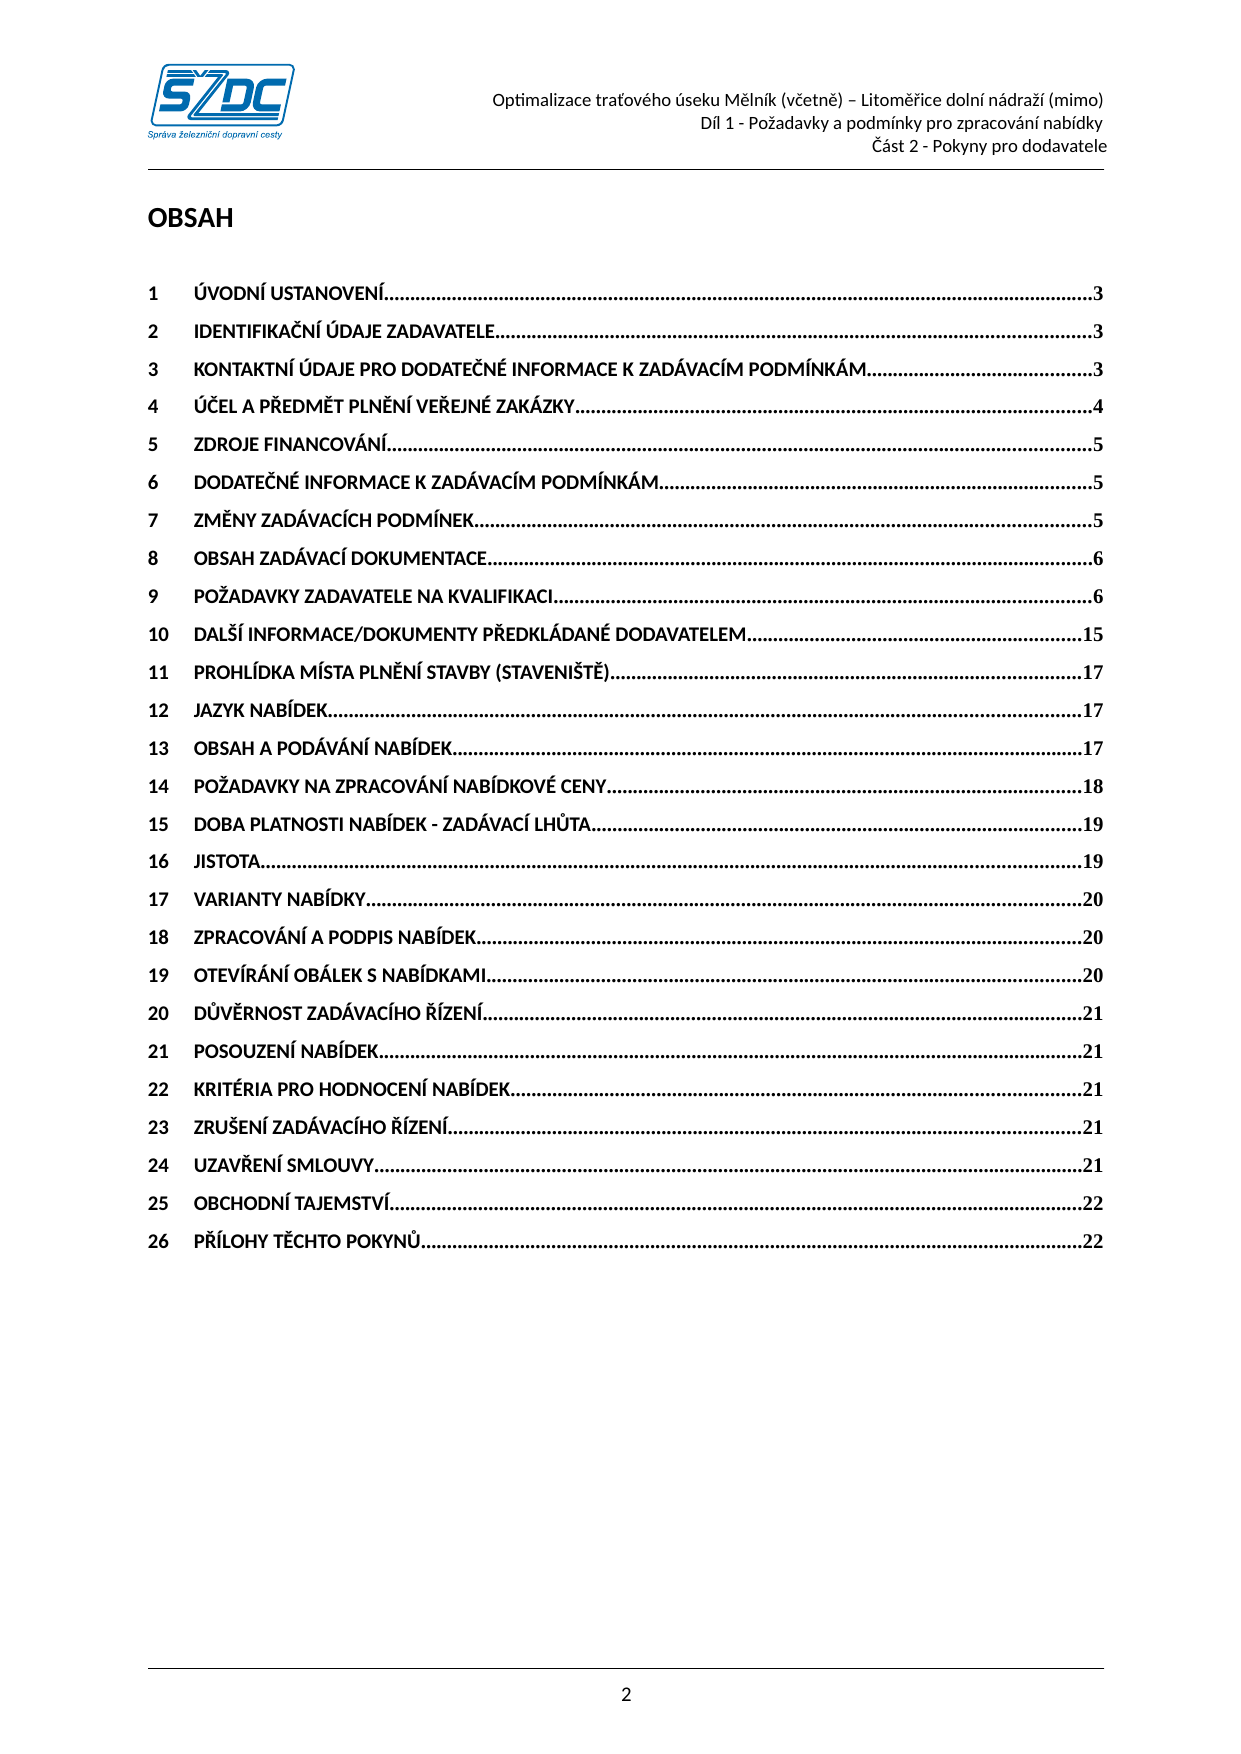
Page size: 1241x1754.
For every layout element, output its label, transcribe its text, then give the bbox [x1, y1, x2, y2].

text 24 UZAVŘENÍ SMLOUVY 21 [148, 1152, 1104, 1177]
text 17 VARIANTY NABÍDKY 20 [148, 887, 1104, 912]
text 14 POŽADAVKY NA ZPRACOVÁNÍ NABÍDKOVÉ CENY 18 [148, 773, 1104, 798]
text 2 IDENTIFIKAČNÍ ÚDAJE ZADAVATELE 3 [148, 318, 1104, 343]
text 6 DODATEČNÉ INFORMACE K ZADÁVACÍM PODMÍNKÁM 5 [148, 469, 1104, 495]
text 1 ÚVODNÍ USTANOVENÍ 3 [148, 280, 1104, 305]
text 16 JISTOTA 19 [148, 849, 1104, 874]
text 5 ZDROJE FINANCOVÁNÍ 5 [148, 432, 1104, 457]
text 23 ZRUŠENÍ ZADÁVACÍHO ŘÍZENÍ 21 [148, 1114, 1104, 1139]
text 25 OBCHODNÍ TAJEMSTVÍ 22 [148, 1190, 1104, 1215]
text 19 OTEVÍRÁNÍ OBÁLEK S NABÍDKAMI 20 [148, 962, 1104, 988]
text 21 POSOUZENÍ NABÍDEK 21 [148, 1038, 1104, 1064]
text 3 KONTAKTNÍ ÚDAJE PRO DODATEČNÉ INFORMACE K ZADÁVACÍM PODMÍNKÁM 3 [148, 356, 1104, 381]
text 10 DALŠÍ INFORMACE/DOKUMENTY PŘEDKLÁDANÉ DODAVATELEM 15 [148, 621, 1104, 647]
text OBSAH [148, 199, 1104, 234]
text 9 POŽADAVKY ZADAVATELE NA KVALIFIKACI 6 [148, 583, 1104, 609]
text 12 JAZYK NABÍDEK 17 [148, 697, 1104, 722]
text 11 PROHLÍDKA MÍSTA PLNĚNÍ STAVBY (STAVENIŠTĚ) 17 [148, 659, 1104, 684]
text 22 KRITÉRIA PRO HODNOCENÍ NABÍDEK 21 [148, 1076, 1104, 1102]
text 13 OBSAH A PODÁVÁNÍ NABÍDEK 17 [148, 735, 1104, 760]
text 18 ZPRACOVÁNÍ A PODPIS NABÍDEK 20 [148, 924, 1104, 950]
text 4 ÚČEL A PŘEDMĚT PLNĚNÍ VEŘEJNÉ ZAKÁZKY 4 [148, 394, 1104, 419]
text 7 ZMĚNY ZADÁVACÍCH PODMÍNEK 5 [148, 507, 1104, 533]
text 20 DŮVĚRNOST ZADÁVACÍHO ŘÍZENÍ 21 [148, 1000, 1104, 1026]
text 8 OBSAH ZADÁVACÍ DOKUMENTACE 6 [148, 545, 1104, 571]
text 15 DOBA PLATNOSTI NABÍDEK - ZADÁVACÍ LHŮTA 19 [148, 811, 1104, 836]
text 26 PŘÍLOHY TĚCHTO POKYNŮ 22 [148, 1228, 1104, 1253]
